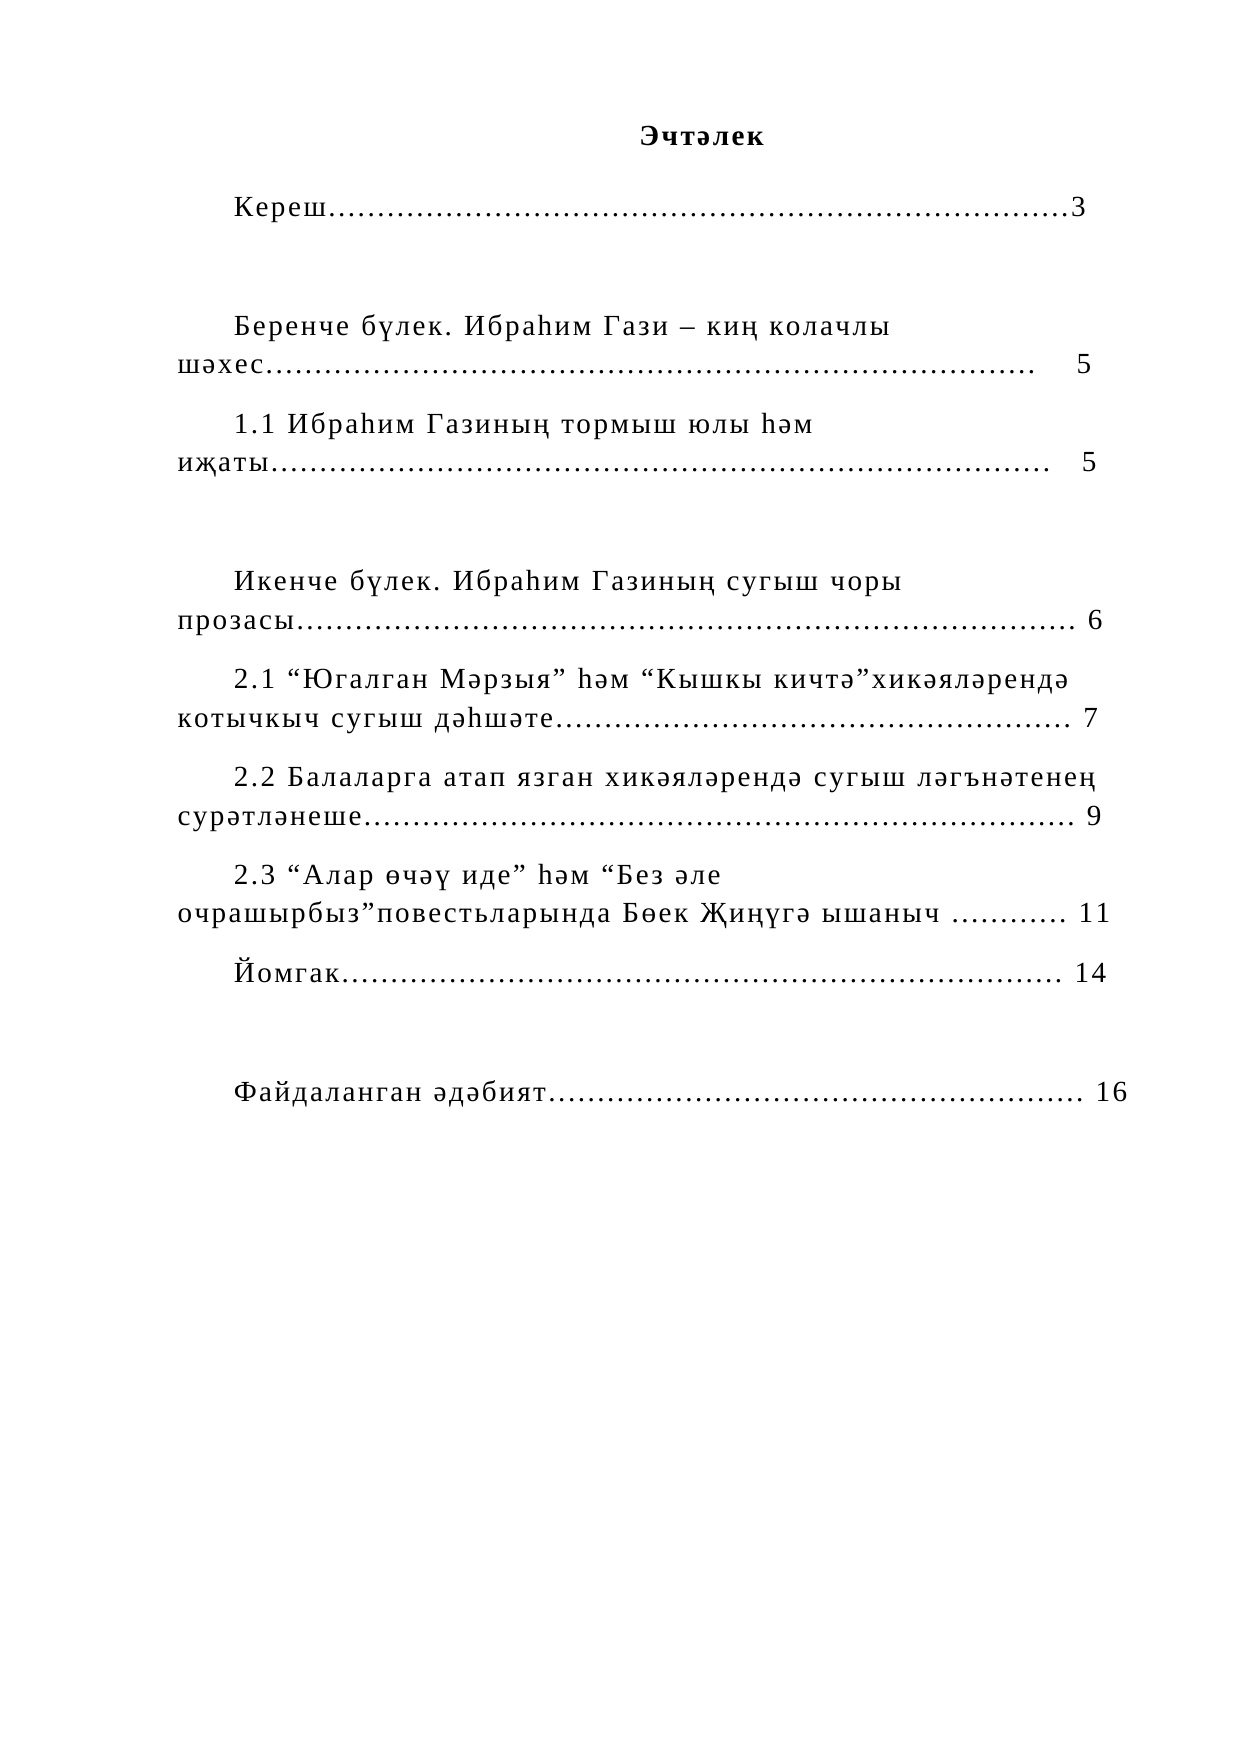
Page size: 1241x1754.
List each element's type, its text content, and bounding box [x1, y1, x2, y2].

text Йомгак.......................................................................... 14 [177, 955, 1152, 988]
text Беренче бүлек. Ибраһим Гази – киң колачлы шәхес............................................................................... 5 [177, 308, 1152, 380]
text 2.3 “Алар өчәү иде” һәм “Без әле очрашырбыз”повестьларында Бөек Җиңүгә ышаныч ............ 11 [177, 857, 1152, 929]
text Эчтәлек [177, 118, 1152, 152]
text 1.1 Ибраһим Газиның тормыш юлы һәм иҗаты................................................................................ 5 [177, 406, 1152, 478]
text Икенче бүлек. Ибраһим Газиның сугыш чоры прозасы................................................................................ 6 [177, 563, 1152, 635]
text 2.2 Балаларга атап язган хикәяләрендә сугыш ләгънәтенең сурәтләнеше......................................................................... 9 [177, 759, 1152, 831]
text Файдаланган әдәбият....................................................... 16 [177, 1074, 1152, 1107]
text Кереш............................................................................3 [177, 189, 1152, 223]
text 2.1 “Югалган Мәрзыя” һәм “Кышкы кичтә”хикәяләрендә котычкыч сугыш дәһшәте..................................................... 7 [177, 661, 1152, 733]
